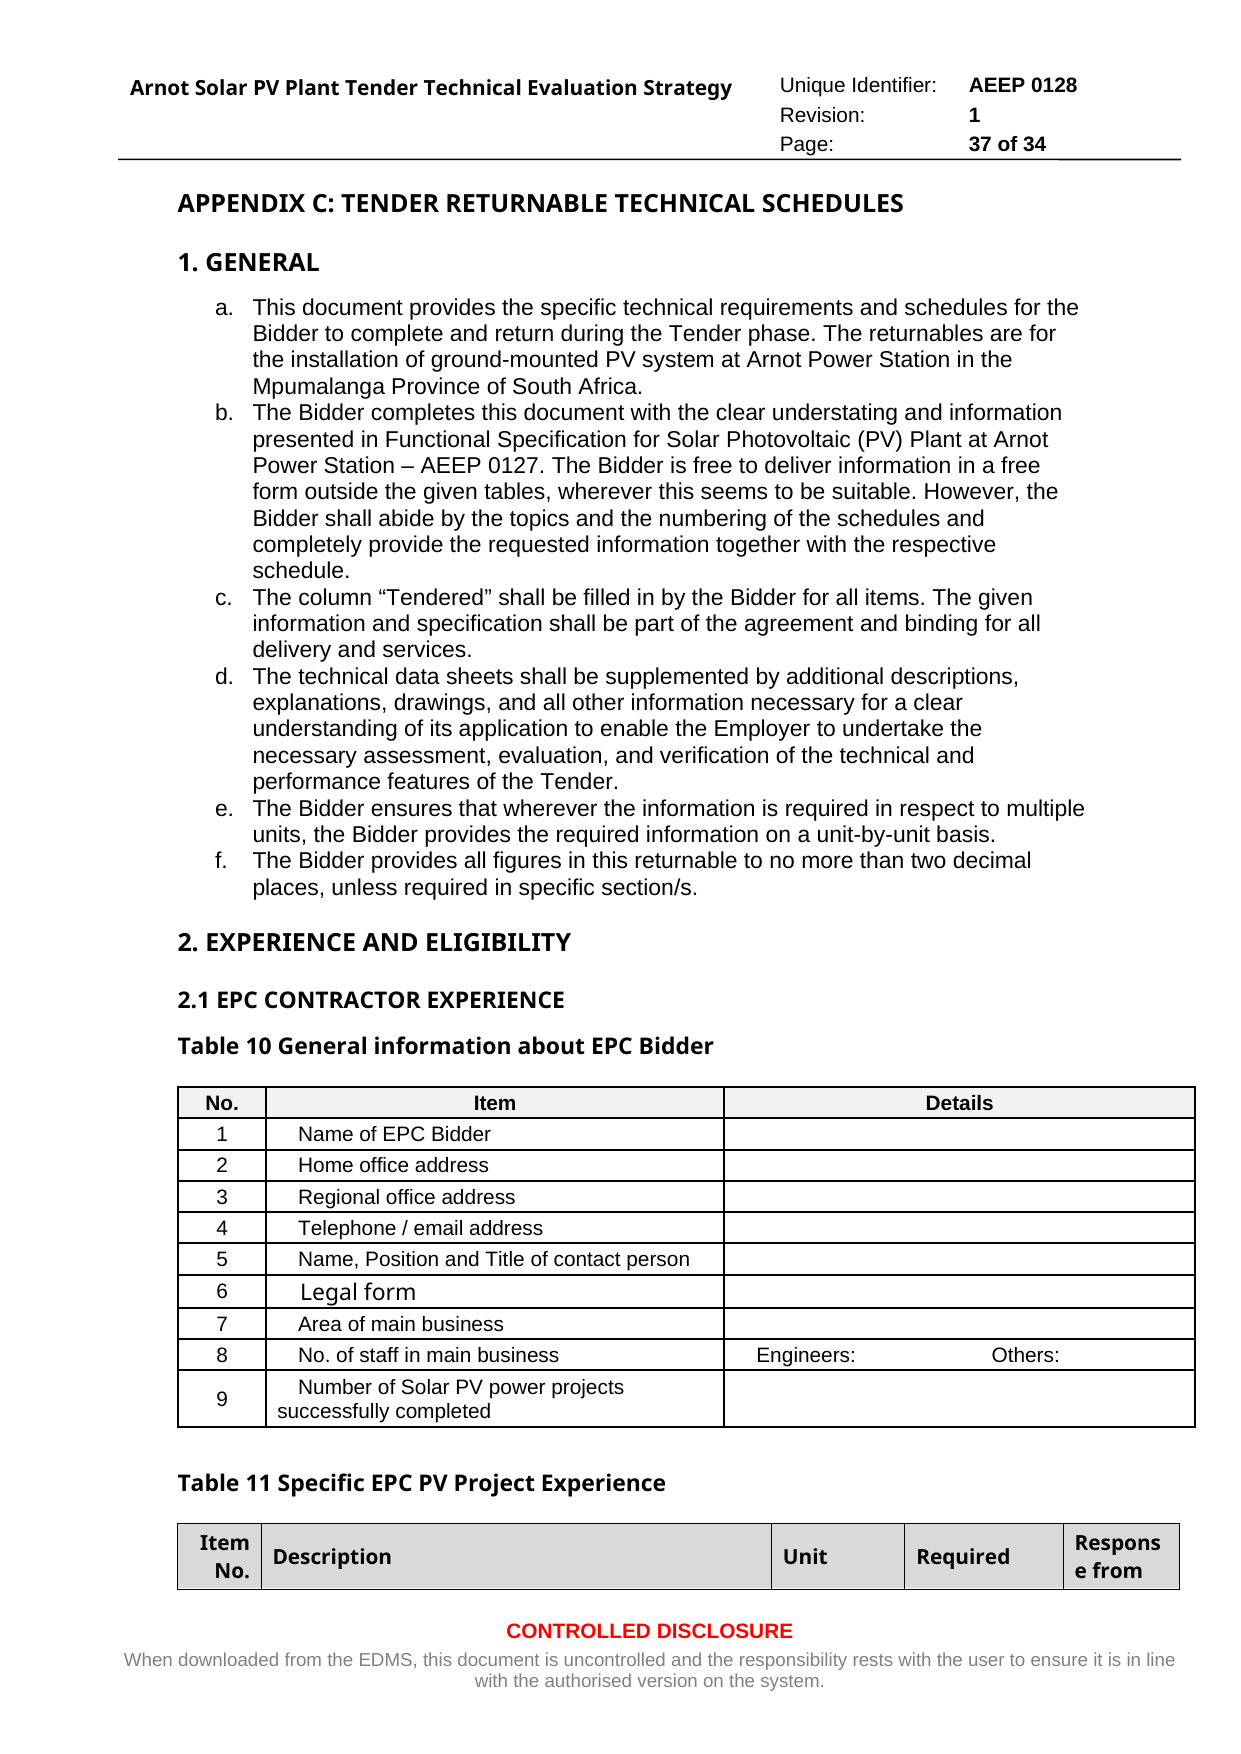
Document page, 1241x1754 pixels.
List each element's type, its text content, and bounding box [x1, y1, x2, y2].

table_cell [725, 1371, 959, 1426]
table_cell Regional office address [267, 1182, 723, 1211]
table_cell Home office address [267, 1151, 723, 1180]
table_cell 7 [179, 1309, 265, 1338]
table_cell [959, 1244, 1194, 1273]
table_cell [725, 1244, 959, 1273]
subtitle EXPERIENCE AND ELIGIBILITY [177, 925, 1092, 959]
list The column “Tendered” shall be filled in by the Bidder for all items. The given information and specification shall be part of the agreement and binding for all delivery and services. [215, 584, 1092, 663]
list The technical data sheets shall be supplemented by additional descriptions, explanations, drawings, and all other information necessary for a clear understanding of its application to enable the Employer to undertake the necessary assessment, evaluation, and verification of the technical and performance features of the Tender. [215, 663, 1092, 794]
text Table 10 General information about EPC Bidder [177, 1030, 1092, 1061]
table_cell [959, 1182, 1194, 1211]
table_cell 2 [179, 1151, 265, 1180]
table_cell [725, 1119, 959, 1148]
table_cell Number of Solar PV power projects successfully completed [267, 1371, 723, 1426]
table_header No. [179, 1088, 265, 1117]
table_header Description [262, 1524, 771, 1588]
table_cell [959, 1276, 1194, 1307]
table_header Details [725, 1088, 1194, 1117]
table_cell 9 [179, 1371, 265, 1426]
table_cell Legal form [267, 1276, 723, 1307]
list The Bidder ensures that wherever the information is required in respect to multiple units, the Bidder provides the required information on a unit-by-unit basis. [215, 794, 1092, 847]
table_cell Area of main business [267, 1309, 723, 1338]
list The Bidder completes this document with the clear understating and information presented in Functional Specification for Solar Photovoltaic (PV) Plant at Arnot Power Station – AEEP 0127. The Bidder is free to deliver information in a free form outside the given tables, wherever this seems to be suitable. However, the Bidder shall abide by the topics and the numbering of the schedules and completely provide the requested information together with the respective schedule. [215, 399, 1092, 584]
table_cell Telephone / email address [267, 1213, 723, 1242]
table_cell Others: [959, 1340, 1194, 1369]
text Table 11 Specific EPC PV Project Experience [177, 1467, 1092, 1498]
table_cell 3 [179, 1182, 265, 1211]
table_header Item No. [178, 1524, 261, 1588]
subtitle EPC CONTRACTOR EXPERIENCE [177, 984, 1092, 1015]
table_cell [725, 1213, 959, 1242]
table_cell [725, 1151, 959, 1180]
table_cell 6 [179, 1276, 265, 1307]
list This document provides the specific technical requirements and schedules for the Bidder to complete and return during the Tender phase. The returnables are for the installation of ground-mounted PV system at Arnot Power Station in the Mpumalanga Province of South Africa. [215, 294, 1092, 399]
table_header Required [905, 1524, 1063, 1588]
table_cell [959, 1151, 1194, 1180]
list The Bidder provides all figures in this returnable to no more than two decimal places, unless required in specific section/s. [215, 847, 1092, 900]
table_cell 5 [179, 1244, 265, 1273]
table_header Unit [772, 1524, 904, 1588]
table_cell Name, Position and Title of contact person [267, 1244, 723, 1273]
table_cell Engineers: [725, 1340, 959, 1369]
subtitle APPENDIX C: TENDER RETURNABLE TECHNICAL SCHEDULES [177, 186, 1092, 220]
table_cell 8 [179, 1340, 265, 1369]
table_header Item [267, 1088, 723, 1117]
table_cell [959, 1309, 1194, 1338]
subtitle GENERAL [177, 245, 1092, 279]
table_cell [725, 1276, 959, 1307]
table_cell [725, 1309, 959, 1338]
table_cell No. of staff in main business [267, 1340, 723, 1369]
table_cell [959, 1119, 1194, 1148]
table_cell 1 [179, 1119, 265, 1148]
table_cell [959, 1213, 1194, 1242]
table_cell [959, 1371, 1194, 1426]
table_cell Name of EPC Bidder [267, 1119, 723, 1148]
table_cell 4 [179, 1213, 265, 1242]
table_cell [725, 1182, 959, 1211]
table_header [1064, 1524, 1179, 1588]
